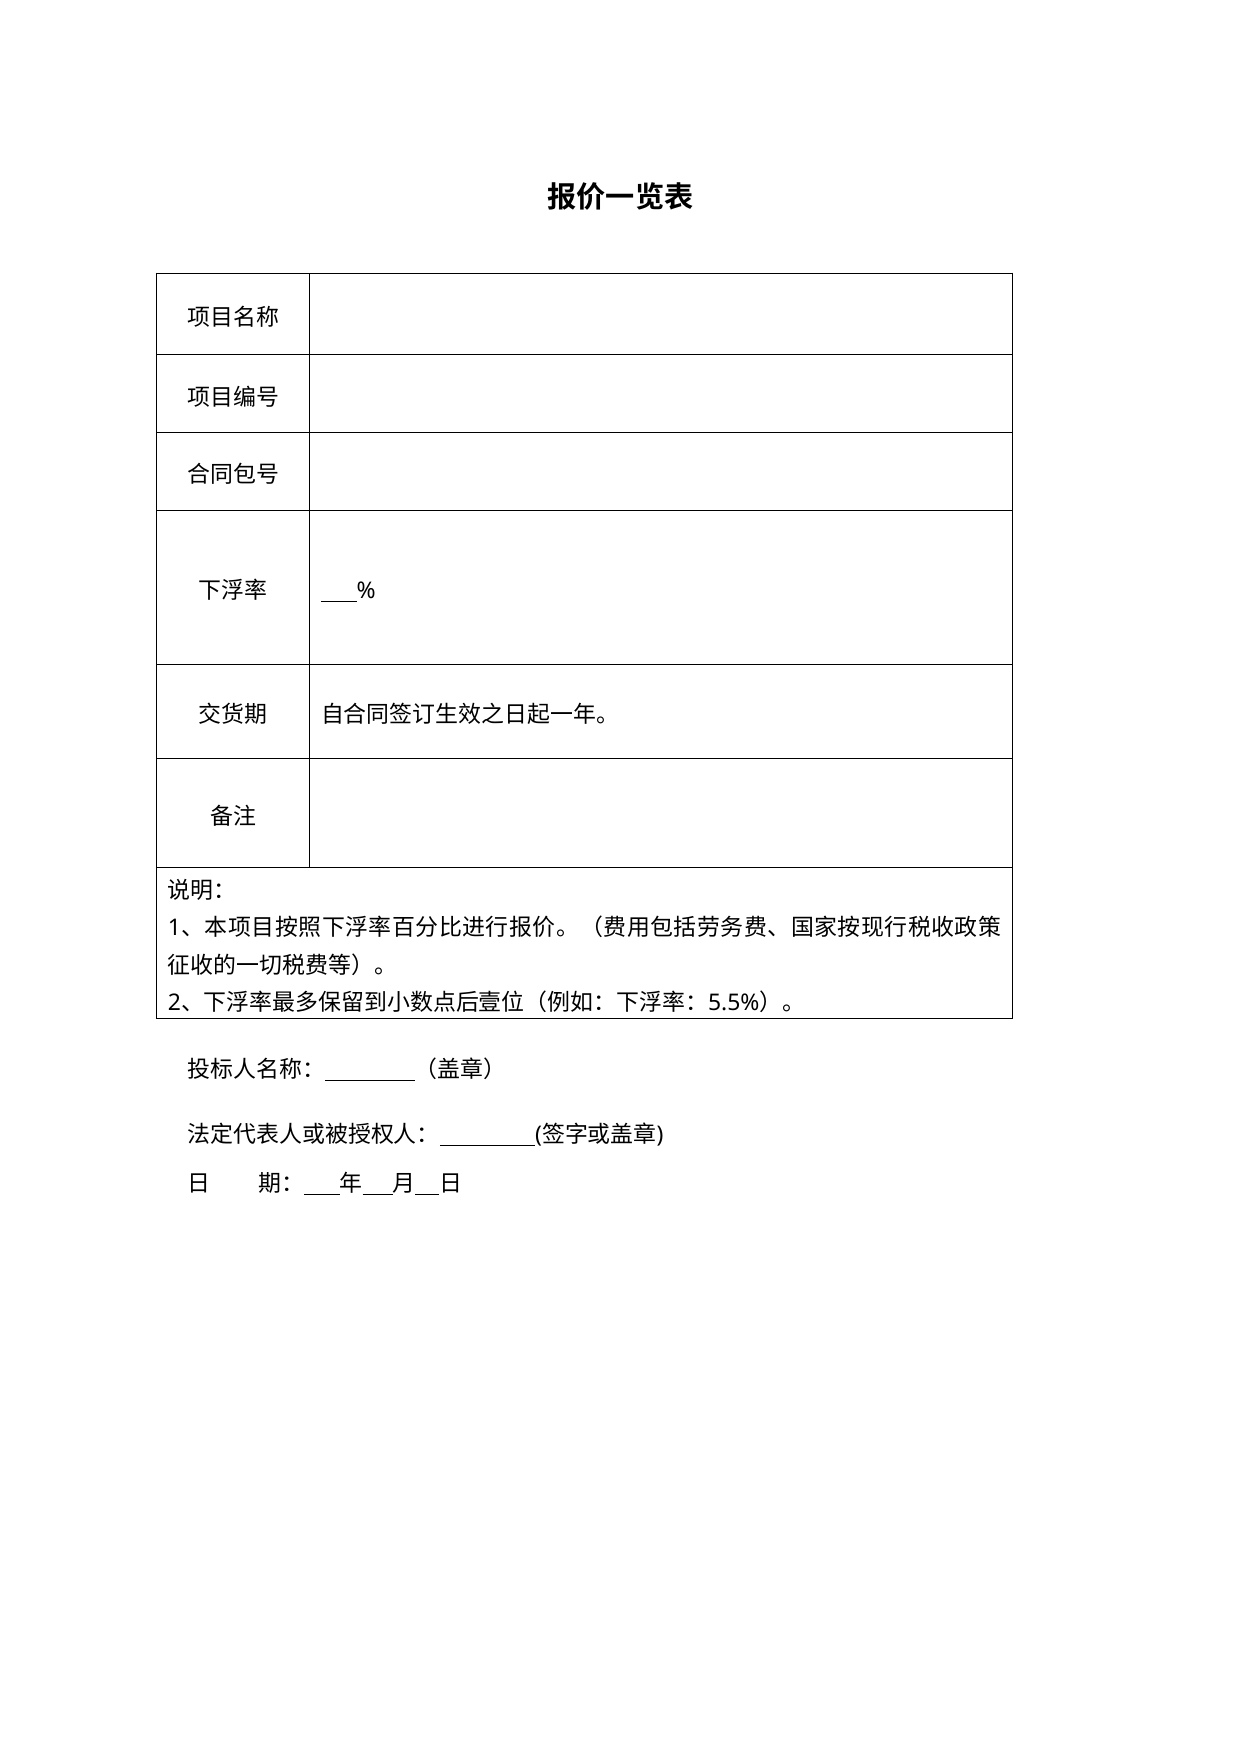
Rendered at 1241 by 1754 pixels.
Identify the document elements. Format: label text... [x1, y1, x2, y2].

text 投标人名称： （盖章） [187, 320, 1053, 1100]
table_cell 交货期 [157, 665, 309, 757]
table_cell [310, 759, 1012, 867]
table_header [310, 274, 1012, 354]
text 日 期： 年 月 日 [187, 1165, 1053, 1199]
table_cell % [310, 511, 1012, 664]
table_cell 自合同签订生效之日起一年。 [310, 665, 1012, 757]
table_cell 说明： 1、本项目按照下浮率百分比进行报价。（费用包括劳务费、国家按现行税收政策征收的一切税费等）。 2、下浮率最多保留到小数点后壹位（例如：下浮率：5.5%）。 [157, 868, 1012, 1018]
text 法定代表人或被授权人： (签字或盖章) [187, 1100, 1053, 1165]
table_cell [310, 355, 1012, 432]
table_header 项目名称 [157, 274, 309, 354]
table_cell 下浮率 [157, 511, 309, 664]
text 报价一览表 [187, 162, 1053, 227]
table_cell 合同包号 [157, 433, 309, 510]
table_cell 备注 [157, 759, 309, 867]
table_cell [310, 433, 1012, 510]
table_cell 项目编号 [157, 355, 309, 432]
